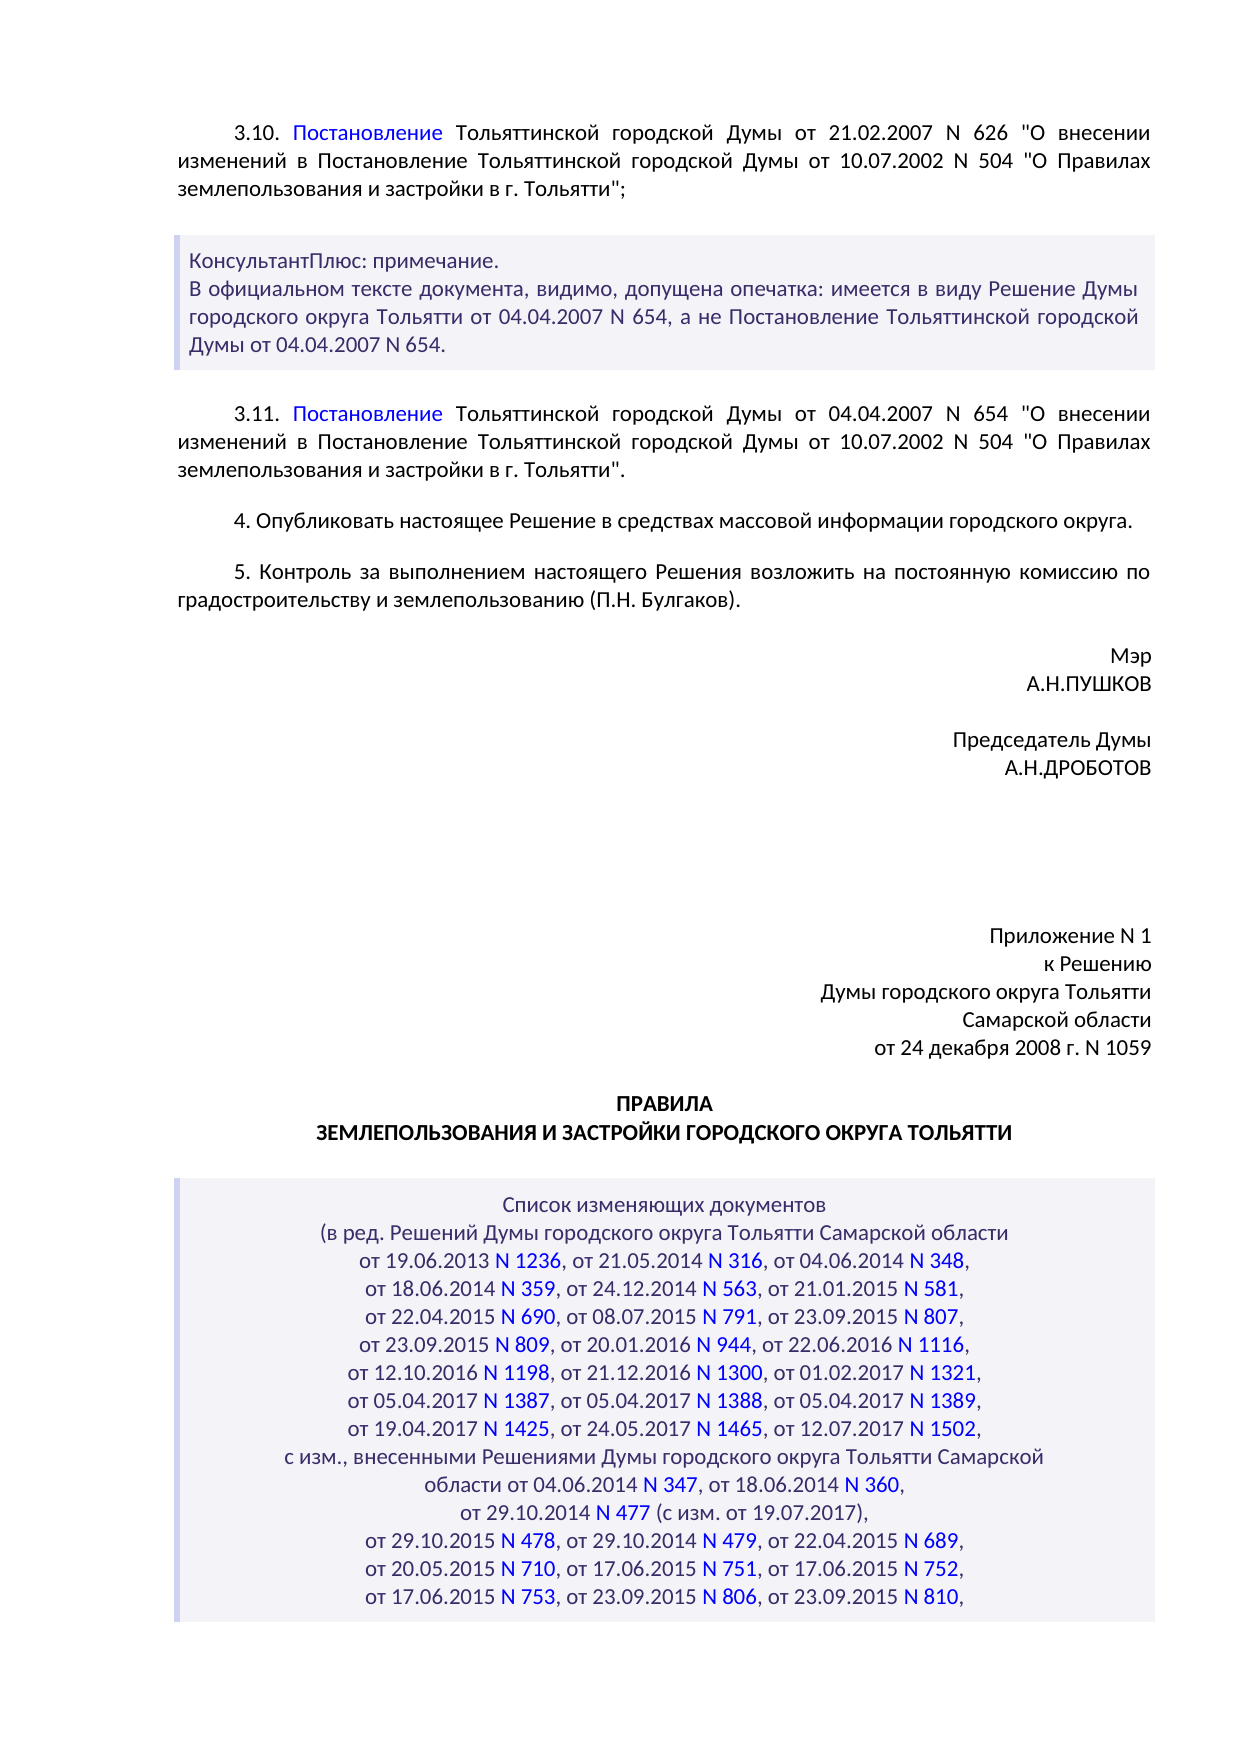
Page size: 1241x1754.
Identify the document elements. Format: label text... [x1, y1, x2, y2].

text Мэр [177, 641, 1152, 669]
text 5. Контроль за выполнением настоящего Решения возложить на постоянную комиссию по градостроительству и землепользованию (П.Н. Булгаков). [177, 557, 1152, 613]
text Думы городского округа Тольятти [177, 977, 1152, 1006]
text А.Н.ПУШКОВ [177, 669, 1152, 697]
title ЗЕМЛЕПОЛЬЗОВАНИЯ И ЗАСТРОЙКИ ГОРОДСКОГО ОКРУГА ТОЛЬЯТТИ [177, 1118, 1152, 1146]
text Председатель Думы [177, 725, 1152, 753]
text от 24 декабря 2008 г. N 1059 [177, 1033, 1152, 1062]
text 3.11. Постановление Тольяттинской городской Думы от 04.04.2007 N 654 "О внесении изменений в Постановление Тольяттинской городской Думы от 10.07.2002 N 504 "О Правилах землепользования и застройки в г. Тольятти". [177, 399, 1152, 483]
title ПРАВИЛА [177, 1089, 1152, 1118]
text 4. Опубликовать настоящее Решение в средствах массовой информации городского округа. [177, 506, 1152, 534]
text 3.10. Постановление Тольяттинской городской Думы от 21.02.2007 N 626 "О внесении изменений в Постановление Тольяттинской городской Думы от 10.07.2002 N 504 "О Правилах землепользования и застройки в г. Тольятти"; [177, 118, 1152, 202]
text А.Н.ДРОБОТОВ [177, 753, 1152, 781]
text к Решению [177, 949, 1152, 977]
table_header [180, 1178, 1149, 1622]
table_header КонсультантПлюс: примечание. В официальном тексте документа, видимо, допущена опечатка: имеется в виду Решение Думы городского округа Тольятти от 04.04.2007 N 654, а не Постановление Тольяттинской городской Думы от 04.04.2007 N 654. [180, 235, 1149, 370]
text Приложение N 1 [177, 921, 1152, 949]
text Самарской области [177, 1006, 1152, 1033]
